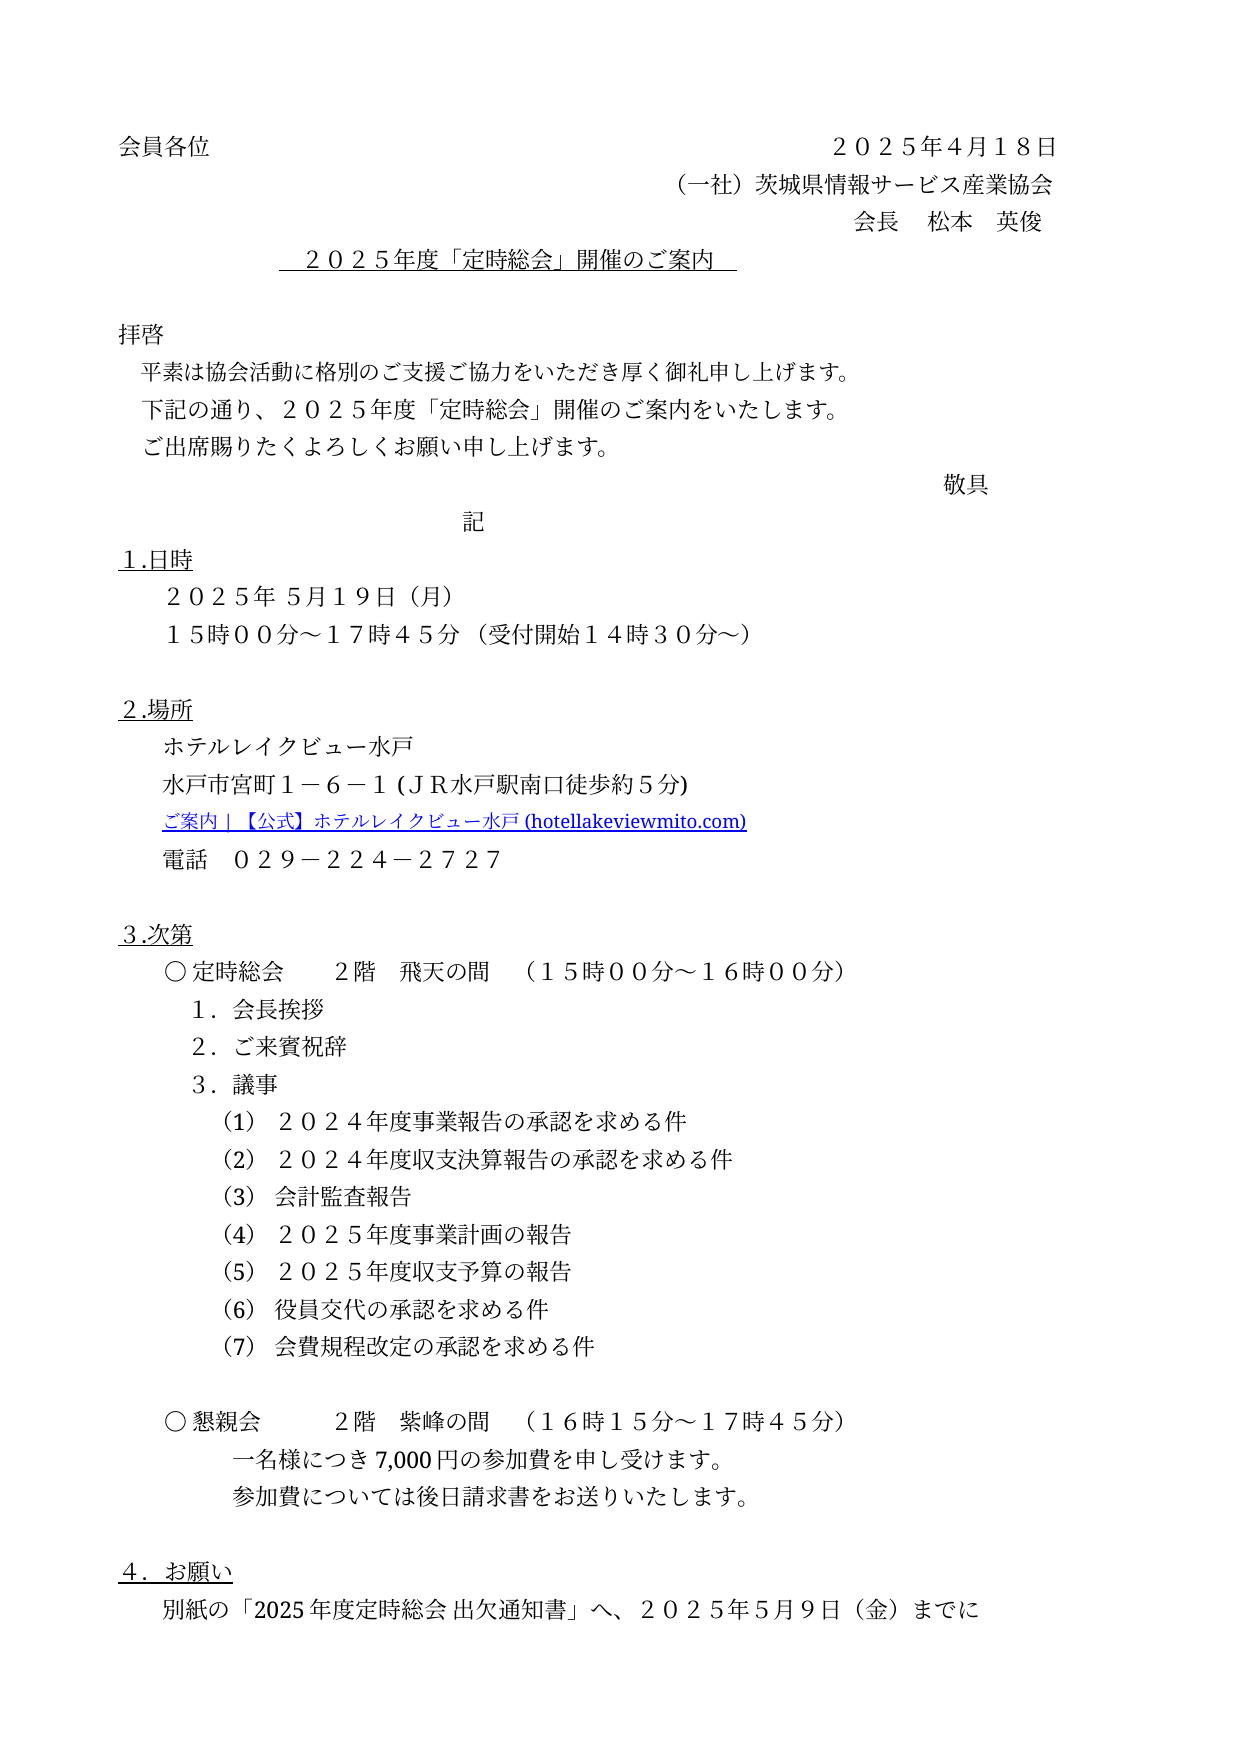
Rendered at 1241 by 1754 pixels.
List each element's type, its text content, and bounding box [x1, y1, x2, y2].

text ２０２５年度「定時総会」開催のご案内 [118, 239, 1122, 277]
text 敬具 [118, 464, 1007, 502]
text （6） 役員交代の承認を求める件 [118, 1289, 1122, 1327]
text （4） ２０２５年度事業計画の報告 [118, 1214, 1122, 1252]
text １５時００分～１７時４５分 （受付開始１４時３０分～） [162, 614, 1122, 652]
text 拝啓 [118, 314, 1122, 352]
text （7） 会費規程改定の承認を求める件 [118, 1327, 1122, 1364]
text ご出席賜りたくよろしくお願い申し上げます。 [118, 427, 1122, 464]
text （2） ２０２４年度収支決算報告の承認を求める件 [118, 1139, 1122, 1177]
text 記 [118, 502, 1122, 539]
text 参加費については後日請求書をお送りいたします。 [118, 1477, 1122, 1514]
text （1） ２０２４年度事業報告の承認を求める件 [118, 1102, 1122, 1139]
text １．会長挨拶 [118, 989, 1122, 1027]
text （3） 会計監査報告 [118, 1177, 1122, 1214]
text １.日時 [118, 539, 1122, 577]
text 会長 松本 英俊 [118, 202, 1042, 239]
text ２.場所 [118, 689, 1122, 727]
text 平素は協会活動に格別のご支援ご協力をいただき厚く御礼申し上げます。 [118, 352, 1122, 389]
text ２０２５年 ５月１９日（月） [162, 577, 1122, 614]
text ３．議事 [118, 1064, 1122, 1102]
text （一社）茨城県情報サービス産業協会 [118, 164, 1053, 202]
text 水戸市宮町１－６－１ (ＪＲ水戸駅南口徒歩約５分) [162, 764, 1122, 802]
text 下記の通り、２０２５年度「定時総会」開催のご案内をいたします。 [118, 389, 1122, 427]
text 〇 定時総会 ２階 飛天の間 （１５時００分～１６時００分） [118, 952, 1122, 989]
text 会員各位 ２０２５年４月１８日 [118, 127, 1107, 164]
text ４．お願い [118, 1552, 1122, 1589]
text 別紙の「2025年度定時総会 出欠通知書」へ、２０２５年５月９日（金）までに [162, 1589, 1152, 1627]
text 〇 懇親会 ２階 紫峰の間 （１６時１５分～１７時４５分） [118, 1402, 1122, 1439]
text （5） ２０２５年度収支予算の報告 [118, 1252, 1122, 1289]
text ２．ご来賓祝辞 [118, 1027, 1122, 1064]
text ご案内 | 【公式】ホテルレイクビュー水戸 (hotellakeviewmito.com) [162, 802, 1122, 839]
text 電話 ０２９－２２４－２７２７ [162, 839, 1122, 877]
text ホテルレイクビュー水戸 [162, 727, 1122, 764]
text 一名様につき7,000円の参加費を申し受けます。 [118, 1439, 1122, 1477]
text ３.次第 [118, 914, 1122, 952]
